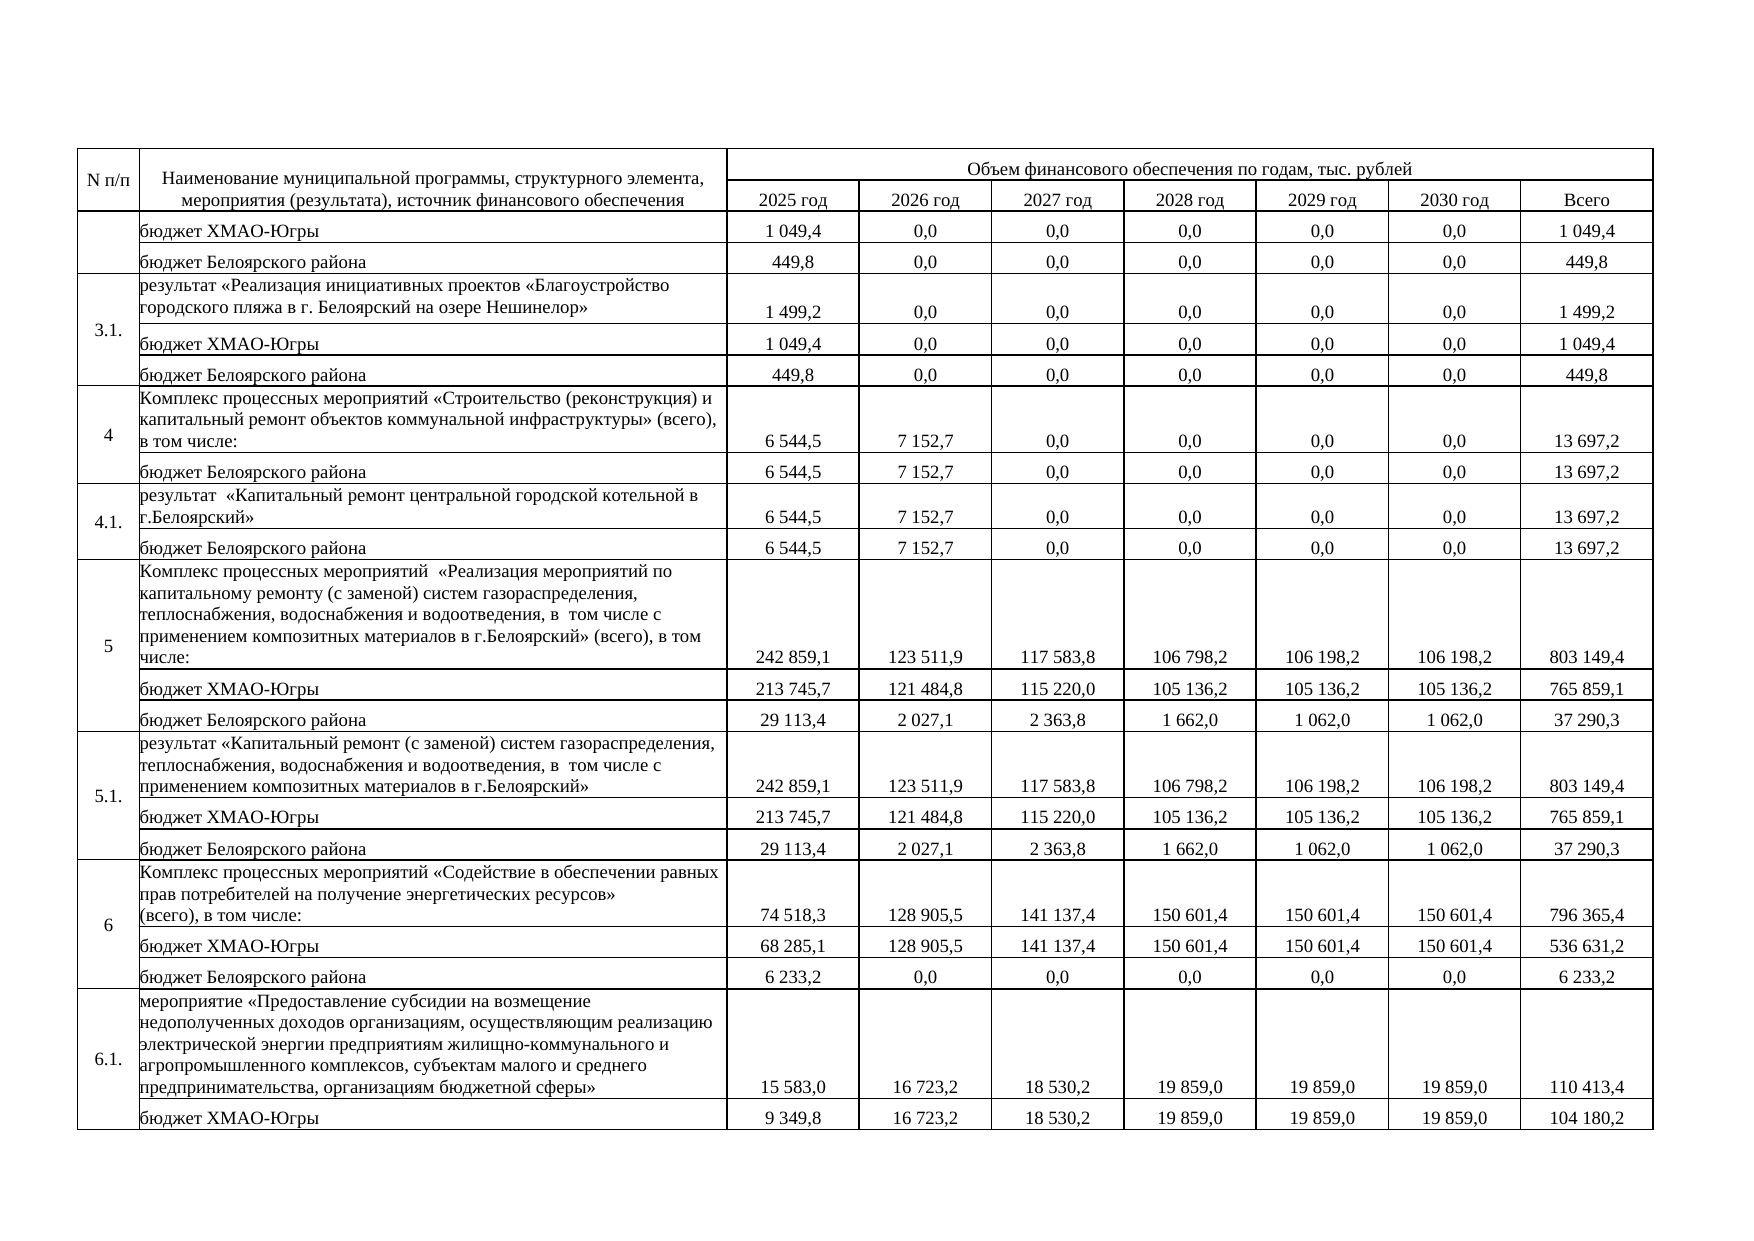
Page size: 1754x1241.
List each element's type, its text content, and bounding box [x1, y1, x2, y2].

table_cell 3.1. [78, 274, 139, 385]
table_cell 0,0 [1257, 274, 1388, 323]
table_cell 115 220,0 [992, 670, 1123, 699]
table_cell 0,0 [1257, 324, 1388, 354]
table_cell 2 363,8 [992, 701, 1123, 731]
table_cell 0,0 [1125, 484, 1255, 527]
table_cell 0,0 [1257, 212, 1388, 241]
table_cell 242 859,1 [728, 732, 858, 797]
table_cell 19 859,0 [1125, 1099, 1255, 1129]
table_cell 0,0 [992, 356, 1123, 385]
table_header Объем финансового обеспечения по годам, тыс. рублей [728, 149, 1652, 179]
table_cell 6 233,2 [728, 958, 858, 988]
table_cell бюджет ХМАО-Югры [140, 670, 726, 699]
table_cell 0,0 [1257, 453, 1388, 483]
table_cell 6 544,5 [728, 453, 858, 483]
table_cell 37 290,3 [1521, 701, 1652, 731]
table_cell 0,0 [1257, 243, 1388, 273]
table_cell 3 [78, 212, 139, 273]
table_cell 5.1. [78, 732, 139, 859]
table_cell 128 905,5 [860, 861, 991, 926]
table_cell 0,0 [1389, 274, 1520, 323]
table_cell 150 601,4 [1389, 927, 1520, 957]
table_cell 104 180,2 [1521, 1099, 1652, 1129]
table_cell 68 285,1 [728, 927, 858, 957]
table_cell 128 905,5 [860, 927, 991, 957]
table_cell 106 198,2 [1389, 732, 1520, 797]
table_cell 29 113,4 [728, 701, 858, 731]
table_cell 74 518,3 [728, 861, 858, 926]
table_cell 2 363,8 [992, 830, 1123, 859]
table_cell 105 136,2 [1125, 670, 1255, 699]
table_cell бюджет ХМАО-Югры [140, 212, 726, 241]
table_cell бюджет Белоярского района [140, 958, 726, 988]
table_cell 7 152,7 [860, 529, 991, 559]
table_cell 15 583,0 [728, 990, 858, 1097]
table_cell 2 027,1 [860, 701, 991, 731]
table_cell 16 723,2 [860, 1099, 991, 1129]
table_cell 0,0 [1389, 453, 1520, 483]
table_cell 150 601,4 [1389, 861, 1520, 926]
table_cell 242 859,1 [728, 560, 858, 668]
table_cell 0,0 [992, 387, 1123, 451]
table_cell 4 [78, 386, 139, 483]
table_cell 19 859,0 [1257, 990, 1388, 1097]
table_cell 105 136,2 [1257, 798, 1388, 828]
table_cell 150 601,4 [1257, 861, 1388, 926]
table_cell Всего [1521, 181, 1652, 210]
table_cell 19 859,0 [1389, 1099, 1520, 1129]
table_cell 105 136,2 [1389, 798, 1520, 828]
table_cell 803 149,4 [1521, 560, 1652, 668]
table_cell 0,0 [1389, 387, 1520, 451]
table_cell 4.1. [78, 484, 139, 559]
table_cell бюджет Белоярского района [140, 453, 726, 483]
table_header Наименование муниципальной программы, структурного элемента, мероприятия (результата), источник финансового обеспечения [140, 149, 726, 210]
table_cell 0,0 [1389, 243, 1520, 273]
table_cell 141 137,4 [992, 927, 1123, 957]
table_cell 2026 год [860, 181, 991, 210]
table_cell 1 049,4 [728, 212, 858, 241]
table_cell 6.1. [78, 989, 139, 1129]
table_cell 0,0 [1125, 529, 1255, 559]
table_header N п/п [78, 149, 139, 210]
table_cell 115 220,0 [992, 798, 1123, 828]
table_cell 2 027,1 [860, 830, 991, 859]
table_cell 6 544,5 [728, 484, 858, 527]
table_cell 803 149,4 [1521, 732, 1652, 797]
table_cell результат «Капитальный ремонт (с заменой) систем газораспределения, теплоснабжения, водоснабжения и водоотведения, в том числе с применением композитных материалов в г.Белоярский» [140, 732, 726, 797]
table_cell 1 062,0 [1389, 830, 1520, 859]
table_cell 0,0 [992, 324, 1123, 354]
table_cell 0,0 [1125, 212, 1255, 241]
table_cell бюджет Белоярского района [140, 701, 726, 731]
table_cell 117 583,8 [992, 732, 1123, 797]
table_cell 765 859,1 [1521, 798, 1652, 828]
table_cell бюджет ХМАО-Югры [140, 798, 726, 828]
table_cell 6 544,5 [728, 529, 858, 559]
table_cell 0,0 [992, 529, 1123, 559]
table_cell 2029 год [1257, 181, 1388, 210]
table_cell 106 798,2 [1125, 560, 1255, 668]
table_cell 1 049,4 [728, 324, 858, 354]
table_cell 796 365,4 [1521, 861, 1652, 926]
table_cell 0,0 [1257, 958, 1388, 988]
table_cell 0,0 [1125, 387, 1255, 451]
table_cell 105 136,2 [1257, 670, 1388, 699]
table_cell бюджет Белоярского района [140, 243, 726, 273]
table_cell 105 136,2 [1125, 798, 1255, 828]
table_cell 1 062,0 [1257, 701, 1388, 731]
table_cell 0,0 [1125, 958, 1255, 988]
table_cell 0,0 [860, 958, 991, 988]
table_cell 0,0 [992, 274, 1123, 323]
table_cell 110 413,4 [1521, 990, 1652, 1097]
table_cell 9 349,8 [728, 1099, 858, 1129]
table_cell 1 049,4 [1521, 212, 1652, 241]
table_cell 13 697,2 [1521, 529, 1652, 559]
table_cell 1 499,2 [728, 274, 858, 323]
table_cell 29 113,4 [728, 830, 858, 859]
table_cell 0,0 [992, 958, 1123, 988]
table_cell 19 859,0 [1257, 1099, 1388, 1129]
table_cell 0,0 [1257, 484, 1388, 527]
table_cell 19 859,0 [1125, 990, 1255, 1097]
table_cell 0,0 [992, 243, 1123, 273]
table_cell 0,0 [860, 243, 991, 273]
table_cell 0,0 [992, 453, 1123, 483]
table_cell 0,0 [1257, 387, 1388, 451]
table_cell 0,0 [860, 212, 991, 241]
table_cell 1 062,0 [1389, 701, 1520, 731]
table_cell 449,8 [1521, 356, 1652, 385]
table_cell Комплекс процессных мероприятий «Реализация мероприятий по капитальному ремонту (с заменой) систем газораспределения, теплоснабжения, водоснабжения и водоотведения, в том числе с применением композитных материалов в г.Белоярский» (всего), в том числе: [140, 560, 726, 668]
table_cell 0,0 [1389, 212, 1520, 241]
table_cell 1 499,2 [1521, 274, 1652, 323]
table_cell 7 152,7 [860, 453, 991, 483]
table_cell 0,0 [1389, 958, 1520, 988]
table_cell 121 484,8 [860, 670, 991, 699]
table_cell 141 137,4 [992, 861, 1123, 926]
table_cell 0,0 [1125, 243, 1255, 273]
table_cell 0,0 [1125, 356, 1255, 385]
table_cell бюджет ХМАО-Югры [140, 927, 726, 957]
table_cell 16 723,2 [860, 990, 991, 1097]
table_cell 0,0 [1389, 529, 1520, 559]
table_cell 150 601,4 [1125, 927, 1255, 957]
table_cell 0,0 [1389, 484, 1520, 527]
table_cell 2028 год [1125, 181, 1255, 210]
table_cell 13 697,2 [1521, 387, 1652, 451]
table_cell 106 198,2 [1257, 732, 1388, 797]
table_cell 449,8 [728, 356, 858, 385]
table_cell бюджет Белоярского района [140, 356, 726, 385]
table_cell 106 198,2 [1389, 560, 1520, 668]
table_cell 6 [78, 860, 139, 988]
table_cell 117 583,8 [992, 560, 1123, 668]
table_cell 18 530,2 [992, 1099, 1123, 1129]
table_cell 0,0 [1389, 356, 1520, 385]
table_cell 106 798,2 [1125, 732, 1255, 797]
table_cell 121 484,8 [860, 798, 991, 828]
table_cell 765 859,1 [1521, 670, 1652, 699]
table_cell 13 697,2 [1521, 453, 1652, 483]
table_cell 150 601,4 [1125, 861, 1255, 926]
table_cell 449,8 [728, 243, 858, 273]
table_cell 213 745,7 [728, 670, 858, 699]
table_cell 1 062,0 [1257, 830, 1388, 859]
table_cell 1 662,0 [1125, 830, 1255, 859]
table_cell 0,0 [860, 324, 991, 354]
table_cell бюджет Белоярского района [140, 830, 726, 859]
table_cell 150 601,4 [1257, 927, 1388, 957]
table_cell 0,0 [1125, 274, 1255, 323]
table_cell результат «Реализация инициативных проектов «Благоустройство городского пляжа в г. Белоярский на озере Нешинелор» [140, 274, 726, 323]
table_cell Комплекс процессных мероприятий «Содействие в обеспечении равных прав потребителей на получение энергетических ресурсов» (всего), в том числе: [140, 861, 726, 926]
table_cell 1 049,4 [1521, 324, 1652, 354]
table_cell 0,0 [1389, 324, 1520, 354]
table_cell 0,0 [860, 356, 991, 385]
table_cell 0,0 [860, 274, 991, 323]
table_cell 13 697,2 [1521, 484, 1652, 527]
table_cell 0,0 [992, 212, 1123, 241]
table_cell 6 544,5 [728, 387, 858, 451]
table_cell 123 511,9 [860, 732, 991, 797]
table_cell 0,0 [1125, 453, 1255, 483]
table_cell 2030 год [1389, 181, 1520, 210]
table_cell 106 198,2 [1257, 560, 1388, 668]
table_cell 0,0 [992, 484, 1123, 527]
table_cell 2027 год [992, 181, 1123, 210]
table_cell 18 530,2 [992, 990, 1123, 1097]
table_cell 0,0 [1125, 324, 1255, 354]
table_cell 536 631,2 [1521, 927, 1652, 957]
table_cell 6 233,2 [1521, 958, 1652, 988]
table_cell 37 290,3 [1521, 830, 1652, 859]
table_cell 0,0 [1257, 356, 1388, 385]
table_cell бюджет Белоярского района [140, 529, 726, 559]
table_cell 105 136,2 [1389, 670, 1520, 699]
table_cell 0,0 [1257, 529, 1388, 559]
table_cell 5 [78, 560, 139, 731]
table_cell 7 152,7 [860, 484, 991, 527]
table_cell бюджет ХМАО-Югры [140, 324, 726, 354]
table_cell 7 152,7 [860, 387, 991, 451]
table_cell результат «Капитальный ремонт центральной городской котельной в г.Белоярский» [140, 484, 726, 527]
table_cell 213 745,7 [728, 798, 858, 828]
table_cell 449,8 [1521, 243, 1652, 273]
table_cell 123 511,9 [860, 560, 991, 668]
table_cell Комплекс процессных мероприятий «Строительство (реконструкция) и капитальный ремонт объектов коммунальной инфраструктуры» (всего), в том числе: [140, 387, 726, 451]
table_cell 2025 год [728, 181, 858, 210]
table_cell бюджет ХМАО-Югры [140, 1099, 726, 1129]
table_cell 1 662,0 [1125, 701, 1255, 731]
table_cell мероприятие «Предоставление субсидии на возмещение недополученных доходов организациям, осуществляющим реализацию электрической энергии предприятиям жилищно-коммунального и агропромышленного комплексов, субъектам малого и среднего предпринимательства, организациям бюджетной сферы» [140, 990, 726, 1097]
table_cell 19 859,0 [1389, 990, 1520, 1097]
